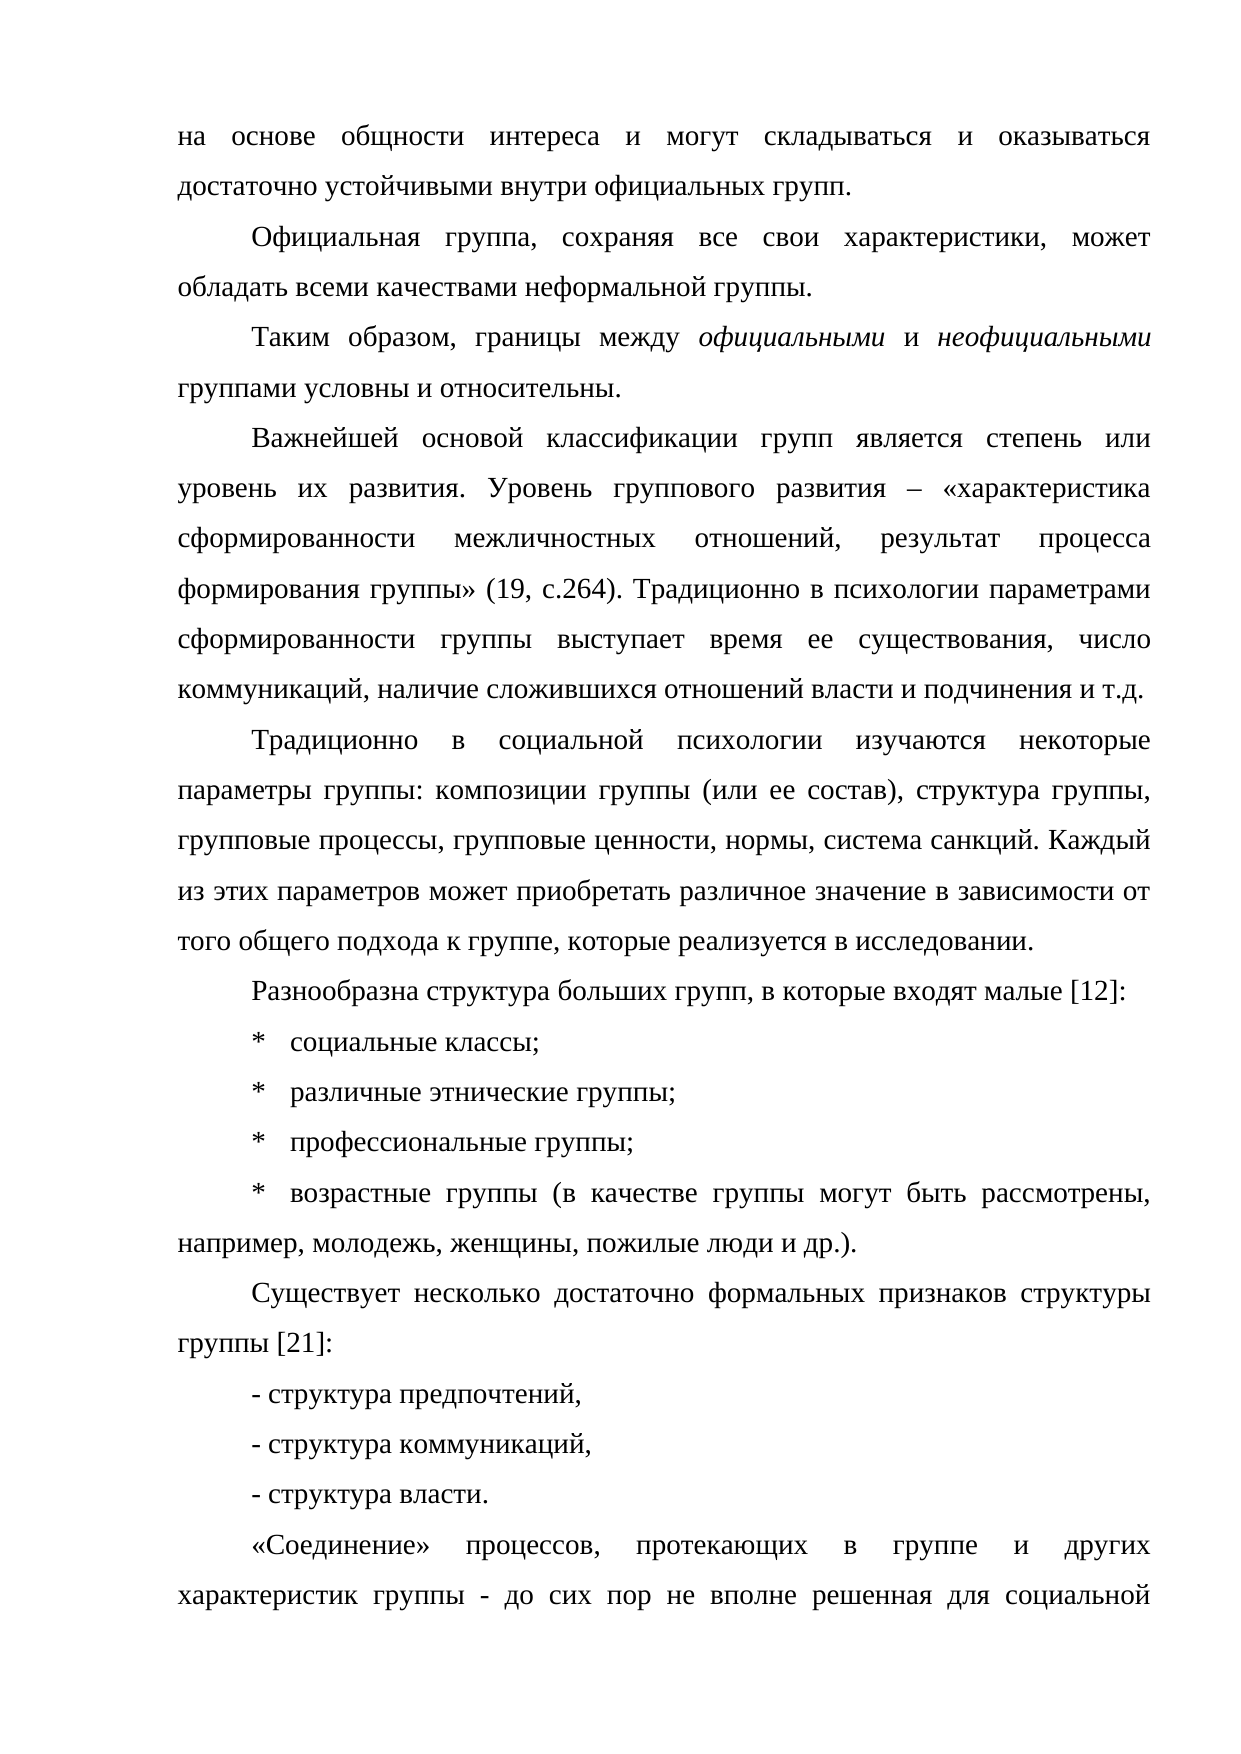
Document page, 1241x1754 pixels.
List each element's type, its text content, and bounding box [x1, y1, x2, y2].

text - структура власти. [177, 1477, 1152, 1510]
text Важнейшей основой классификации групп является степень или уровень их развития. Уровень группового развития – «характеристика сформированности межличностных отношений, результат процесса формирования группы» (19, с.264). Традиционно в психологии параметрами сформированности группы выступает время ее существования, число коммуникаций, наличие сложившихся отношений власти и подчинения и т.д. [177, 420, 1152, 705]
list профессиональные группы; [177, 1124, 1152, 1158]
text Таким образом, границы между официальными и неофициальными группами условны и относительны. [177, 319, 1152, 403]
text Разнообразна структура больших групп, в которые входят малые [12]: [177, 973, 1152, 1007]
text Существует несколько достаточно формальных признаков структуры группы [21]: [177, 1275, 1152, 1359]
text - структура коммуникаций, [177, 1426, 1152, 1460]
list возрастные группы (в качестве группы могут быть рассмотрены, например, молодежь, женщины, пожилые люди и др.). [177, 1175, 1152, 1258]
list различные этнические группы; [177, 1074, 1152, 1108]
text Традиционно в социальной психологии изучаются некоторые параметры группы: композиции группы (или ее состав), структура группы, групповые процессы, групповые ценности, нормы, система санкций. Каждый из этих параметров может приобретать различное значение в зависимости от того общего подхода к группе, которые реализуется в исследовании. [177, 722, 1152, 957]
text - структура предпочтений, [177, 1376, 1152, 1409]
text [177, 118, 1152, 202]
text Официальная группа, сохраняя все свои характеристики, может обладать всеми качествами неформальной группы. [177, 219, 1152, 303]
list социальные классы; [177, 1024, 1152, 1057]
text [177, 1527, 1152, 1611]
